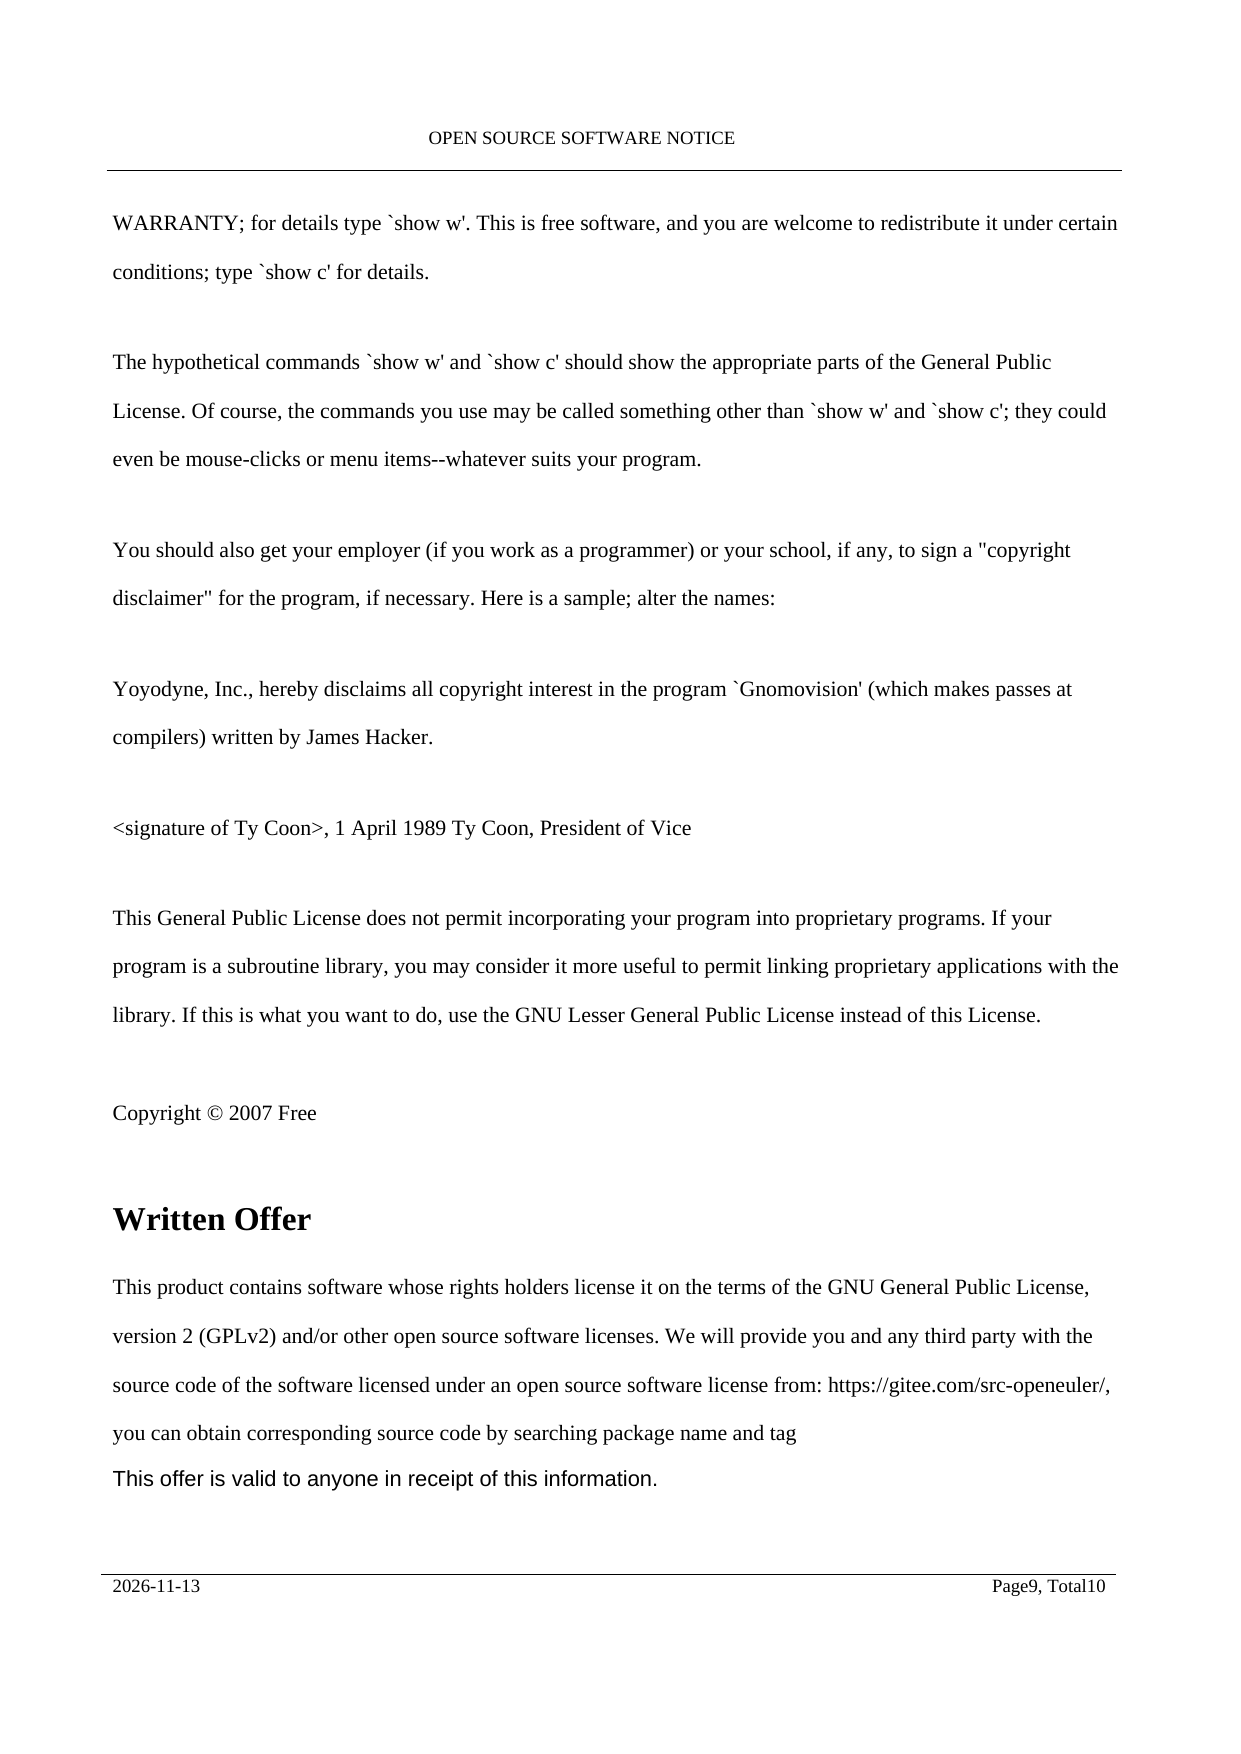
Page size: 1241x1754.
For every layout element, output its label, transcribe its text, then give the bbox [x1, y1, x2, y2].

text Yoyodyne, Inc., hereby disclaims all copyright interest in the program `Gnomovision' (which makes passes at compilers) written by James Hacker. [112, 672, 1128, 753]
text This product contains software whose rights holders license it on the terms of the GNU General Public License, version 2 (GPLv2) and/or other open source software licenses. We will provide you and any third party with the source code of the software licensed under an open source software license from: https://gitee.com/src-openeuler/, you can obtain corresponding source code by searching package name and tag [112, 1271, 1128, 1449]
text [112, 206, 1128, 288]
text You should also get your employer (if you work as a programmer) or your school, if any, to sign a "copyright disclaimer" for the program, if necessary. Here is a sample; alter the names: [112, 533, 1128, 614]
text <signature of Ty Coon>, 1 April 1989 Ty Coon, President of Vice [112, 811, 1128, 843]
text The hypothetical commands `show w' and `show c' should show the appropriate parts of the General Public License. Of course, the commands you use may be called something other than `show w' and `show c'; they could even be mouse-clicks or menu items--whatever suits your program. [112, 345, 1128, 475]
text This General Public License does not permit incorporating your program into proprietary programs. If your program is a subroutine library, you may consider it more useful to permit linking proprietary applications with the library. If this is what you want to do, use the GNU Lesser General Public License instead of this License. Copyright © 2007 Free [112, 901, 1128, 1129]
text Written Offer [112, 1186, 1128, 1251]
text This offer is valid to anyone in receipt of this information. [112, 1462, 1128, 1494]
